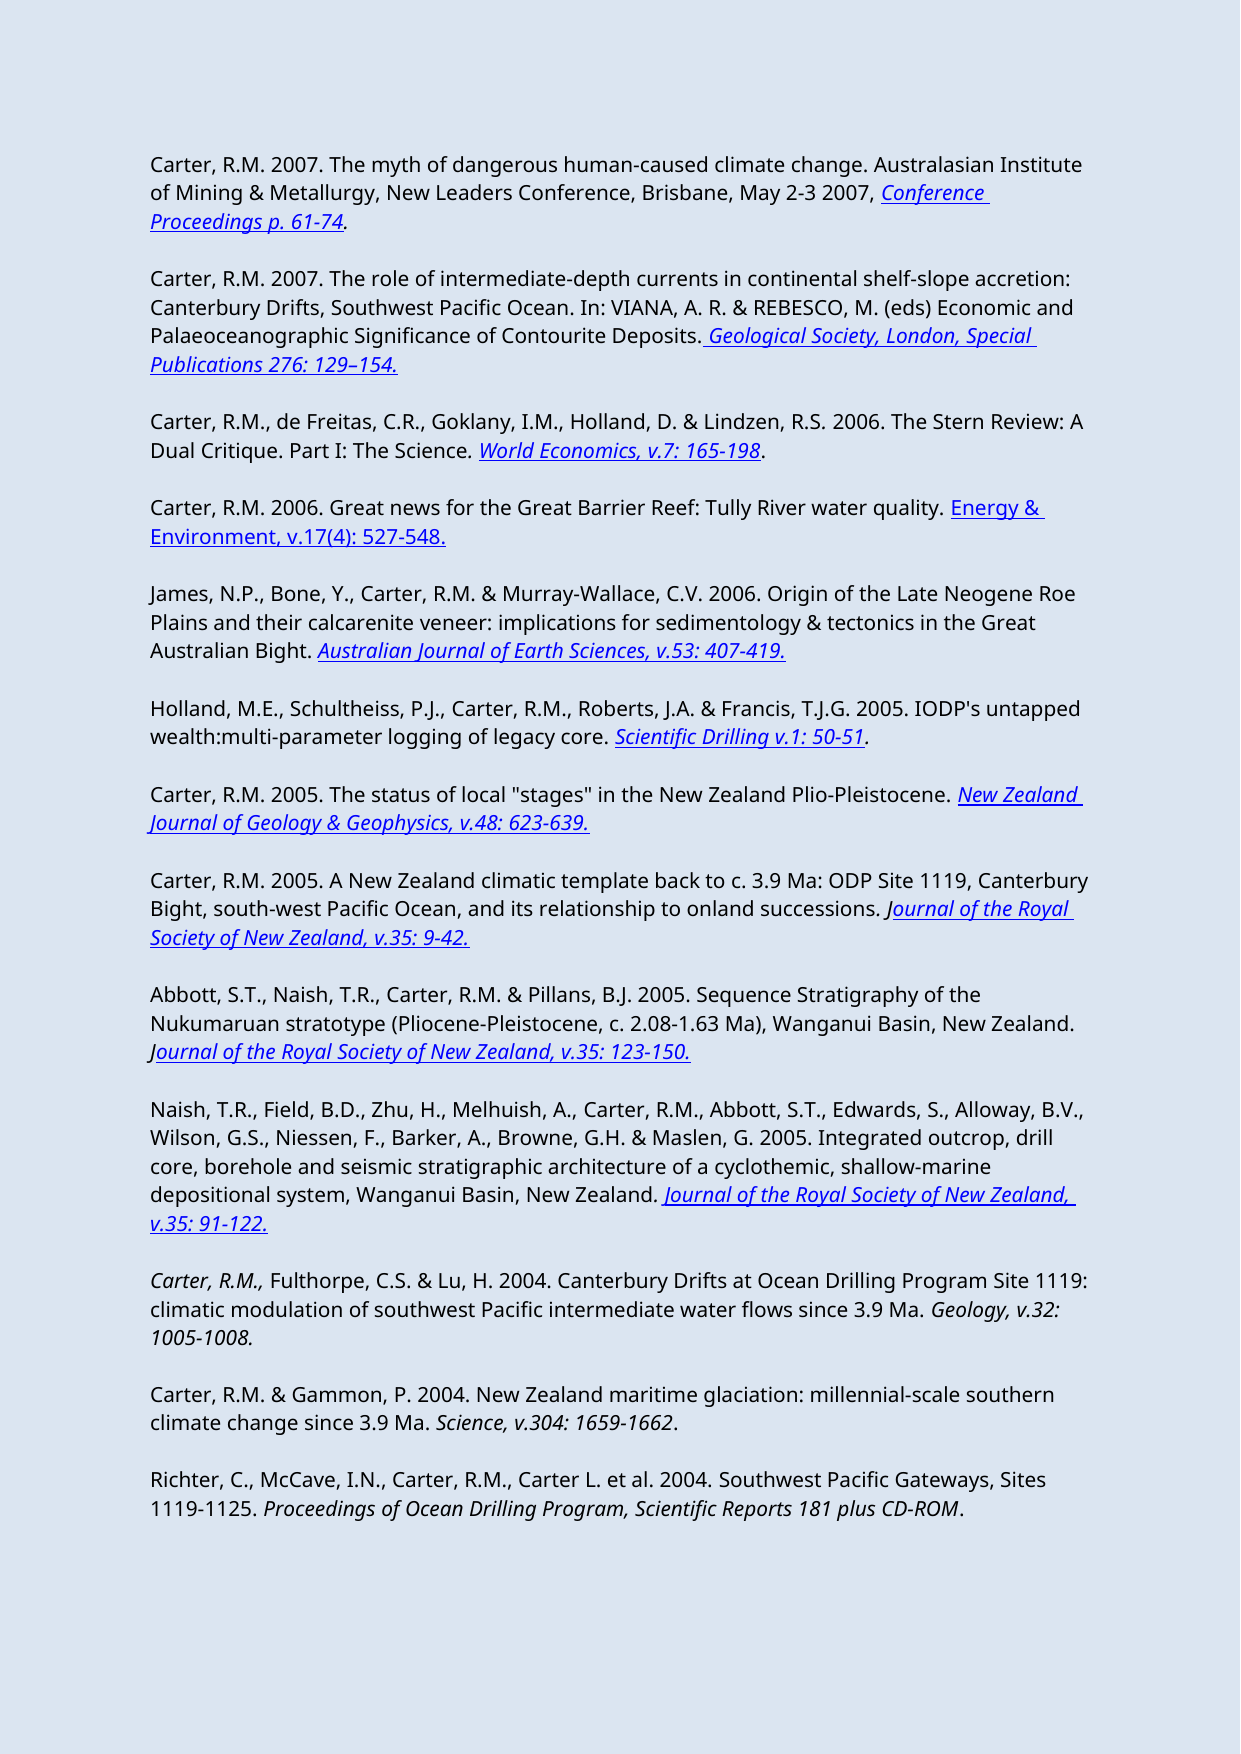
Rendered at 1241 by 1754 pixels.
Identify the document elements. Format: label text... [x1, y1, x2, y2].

text Carter, R.M. 2006. Great news for the Great Barrier Reef: Tully River water quality. Energy & Environment, v.17(4): 527-548. [150, 493, 1090, 550]
text Naish, T.R., Field, B.D., Zhu, H., Melhuish, A., Carter, R.M., Abbott, S.T., Edwards, S., Alloway, B.V., Wilson, G.S., Niessen, F., Barker, A., Browne, G.H. & Maslen, G. 2005. Integrated outcrop, drill core, borehole and seismic stratigraphic architecture of a cyclothemic, shallow-marine depositional system, Wanganui Basin, New Zealand. Journal of the Royal Society of New Zealand, v.35: 91-122. [150, 1095, 1090, 1237]
text Carter, R.M., de Freitas, C.R., Goklany, I.M., Holland, D. & Lindzen, R.S. 2006. The Stern Review: A Dual Critique. Part I: The Science. World Economics, v.7: 165-198. [150, 407, 1090, 464]
text Carter, R.M. 2005. The status of local "stages" in the New Zealand Plio-Pleistocene. New Zealand Journal of Geology & Geophysics, v.48: 623-639. [150, 780, 1090, 837]
text Carter, R.M., Fulthorpe, C.S. & Lu, H. 2004. Canterbury Drifts at Ocean Drilling Program Site 1119: climatic modulation of southwest Pacific intermediate water flows since 3.9 Ma. Geology, v.32: 1005-1008. [150, 1266, 1090, 1352]
text Carter, R.M. 2007. The myth of dangerous human-caused climate change. Australasian Institute of Mining & Metallurgy, New Leaders Conference, Brisbane, May 2-3 2007, Conference Proceedings p. 61-74. [150, 150, 1090, 235]
text Richter, C., McCave, I.N., Carter, R.M., Carter L. et al. 2004. Southwest Pacific Gateways, Sites 1119-1125. Proceedings of Ocean Drilling Program, Scientific Reports 181 plus CD-ROM. [150, 1465, 1090, 1522]
text Carter, R.M. 2007. The role of intermediate-depth currents in continental shelf-slope accretion: Canterbury Drifts, Southwest Pacific Ocean. In: VIANA, A. R. & REBESCO, M. (eds) Economic and Palaeoceanographic Significance of Contourite Deposits. Geological Society, London, Special Publications 276: 129–154. [150, 264, 1090, 378]
text James, N.P., Bone, Y., Carter, R.M. & Murray-Wallace, C.V. 2006. Origin of the Late Neogene Roe Plains and their calcarenite veneer: implications for sedimentology & tectonics in the Great Australian Bight. Australian Journal of Earth Sciences, v.53: 407-419. [150, 579, 1090, 665]
text Carter, R.M. & Gammon, P. 2004. New Zealand maritime glaciation: millennial-scale southern climate change since 3.9 Ma. Science, v.304: 1659-1662. [150, 1380, 1090, 1437]
text Abbott, S.T., Naish, T.R., Carter, R.M. & Pillans, B.J. 2005. Sequence Stratigraphy of the Nukumaruan stratotype (Pliocene-Pleistocene, c. 2.08-1.63 Ma), Wanganui Basin, New Zealand. Journal of the Royal Society of New Zealand, v.35: 123-150. [150, 981, 1090, 1066]
text Carter, R.M. 2005. A New Zealand climatic template back to c. 3.9 Ma: ODP Site 1119, Canterbury Bight, south-west Pacific Ocean, and its relationship to onland successions. Journal of the Royal Society of New Zealand, v.35: 9-42. [150, 866, 1090, 951]
text Holland, M.E., Schultheiss, P.J., Carter, R.M., Roberts, J.A. & Francis, T.J.G. 2005. IODP's untapped wealth:multi-parameter logging of legacy core. Scientific Drilling v.1: 50-51. [150, 694, 1090, 751]
